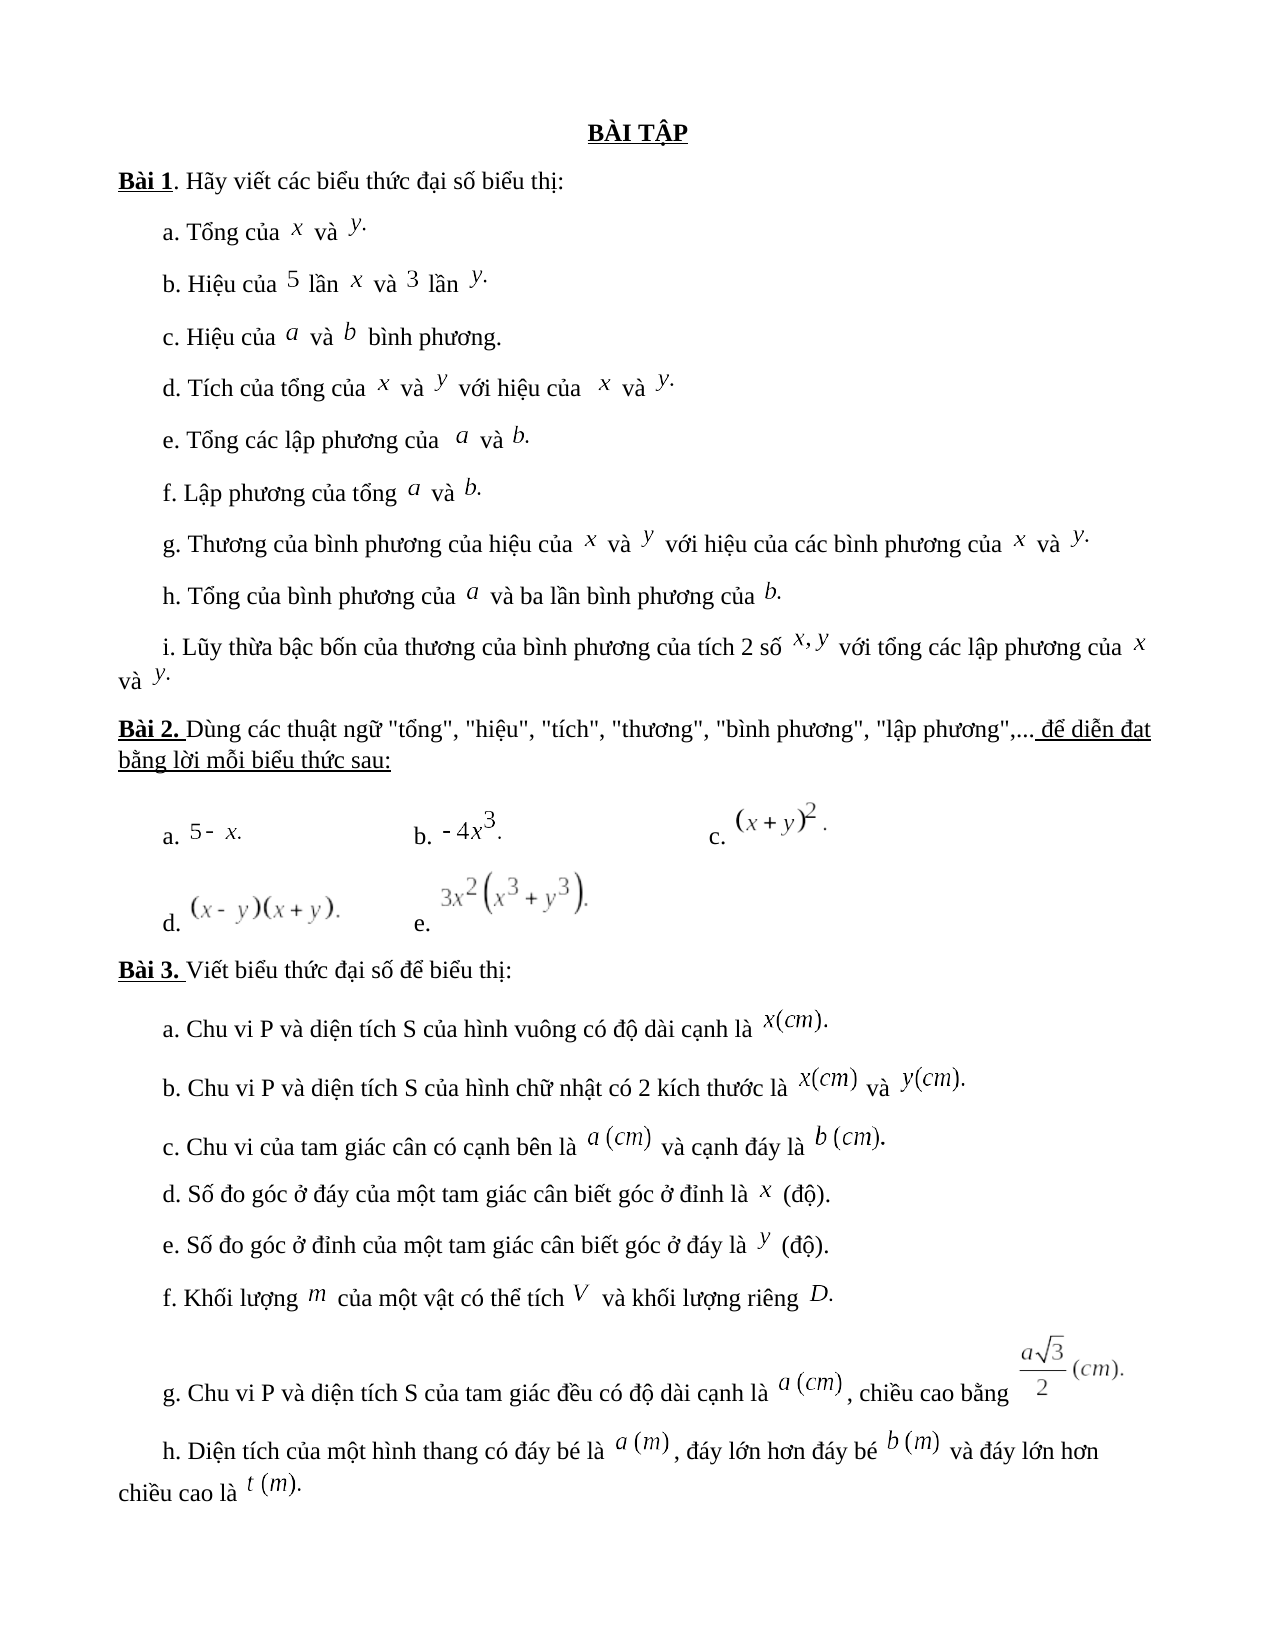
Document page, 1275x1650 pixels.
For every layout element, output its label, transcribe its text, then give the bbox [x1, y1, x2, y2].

text Bài 1. Hãy viết các biểu thức đại số biểu thị: [118, 166, 1157, 194]
text c. Chu vi của tam giác cân có cạnh bên là và cạnh đáy là [118, 1121, 1157, 1161]
text g. Thương của bình phương của hiệu của và với hiệu của các bình phương của và [118, 525, 1157, 557]
text e. Số đo góc ở đỉnh của một tam giác cân biết góc ở đáy là (độ). [118, 1227, 1157, 1259]
text d. Tích của tổng của và với hiệu của và [118, 369, 1157, 401]
text d. Số đo góc ở đáy của một tam giác cân biết góc ở đỉnh là (độ). [118, 1179, 1157, 1208]
text e. Tổng các lập phương của và [118, 420, 1157, 454]
text h. Diện tích của một hình thang có đáy bé là , đáy lớn hơn đáy bé và đáy lớn hơn chiều cao là [118, 1425, 1157, 1507]
text Bài 2. Dùng các thuật ngữ "tổng", "hiệu", "tích", "thương", "bình phương", "lập phương",... để diễn đạt bằng lời mỗi biểu thức sau: [118, 714, 1157, 774]
text BÀI TẬP [118, 118, 1157, 147]
text f. Khối lượng của một vật có thể tích và khối lượng riêng [118, 1278, 1157, 1312]
text f. Lập phương của tổng và [118, 473, 1157, 506]
text b. Chu vi P và diện tích S của hình chữ nhật có 2 kích thước là và [118, 1062, 1157, 1102]
text Bài 3. Viết biểu thức đại số để biểu thị: [118, 956, 1157, 984]
text a. b. c. [118, 793, 1157, 850]
text b. Hiệu của lần và lần [118, 264, 1157, 298]
text i. Lũy thừa bậc bốn của thương của bình phương của tích 2 số với tổng các lập phương của và [118, 629, 1157, 695]
text h. Tổng của bình phương của và ba lần bình phương của [118, 576, 1157, 610]
text d. e. [118, 869, 1157, 937]
text a. Tổng của và [118, 213, 1157, 246]
text c. Hiệu của và bình phương. [118, 317, 1157, 351]
text g. Chu vi P và diện tích S của tam giác đều có độ dài cạnh là , chiều cao bằng [118, 1331, 1157, 1406]
text a. Chu vi P và diện tích S của hình vuông có độ dài cạnh là [118, 1003, 1157, 1043]
